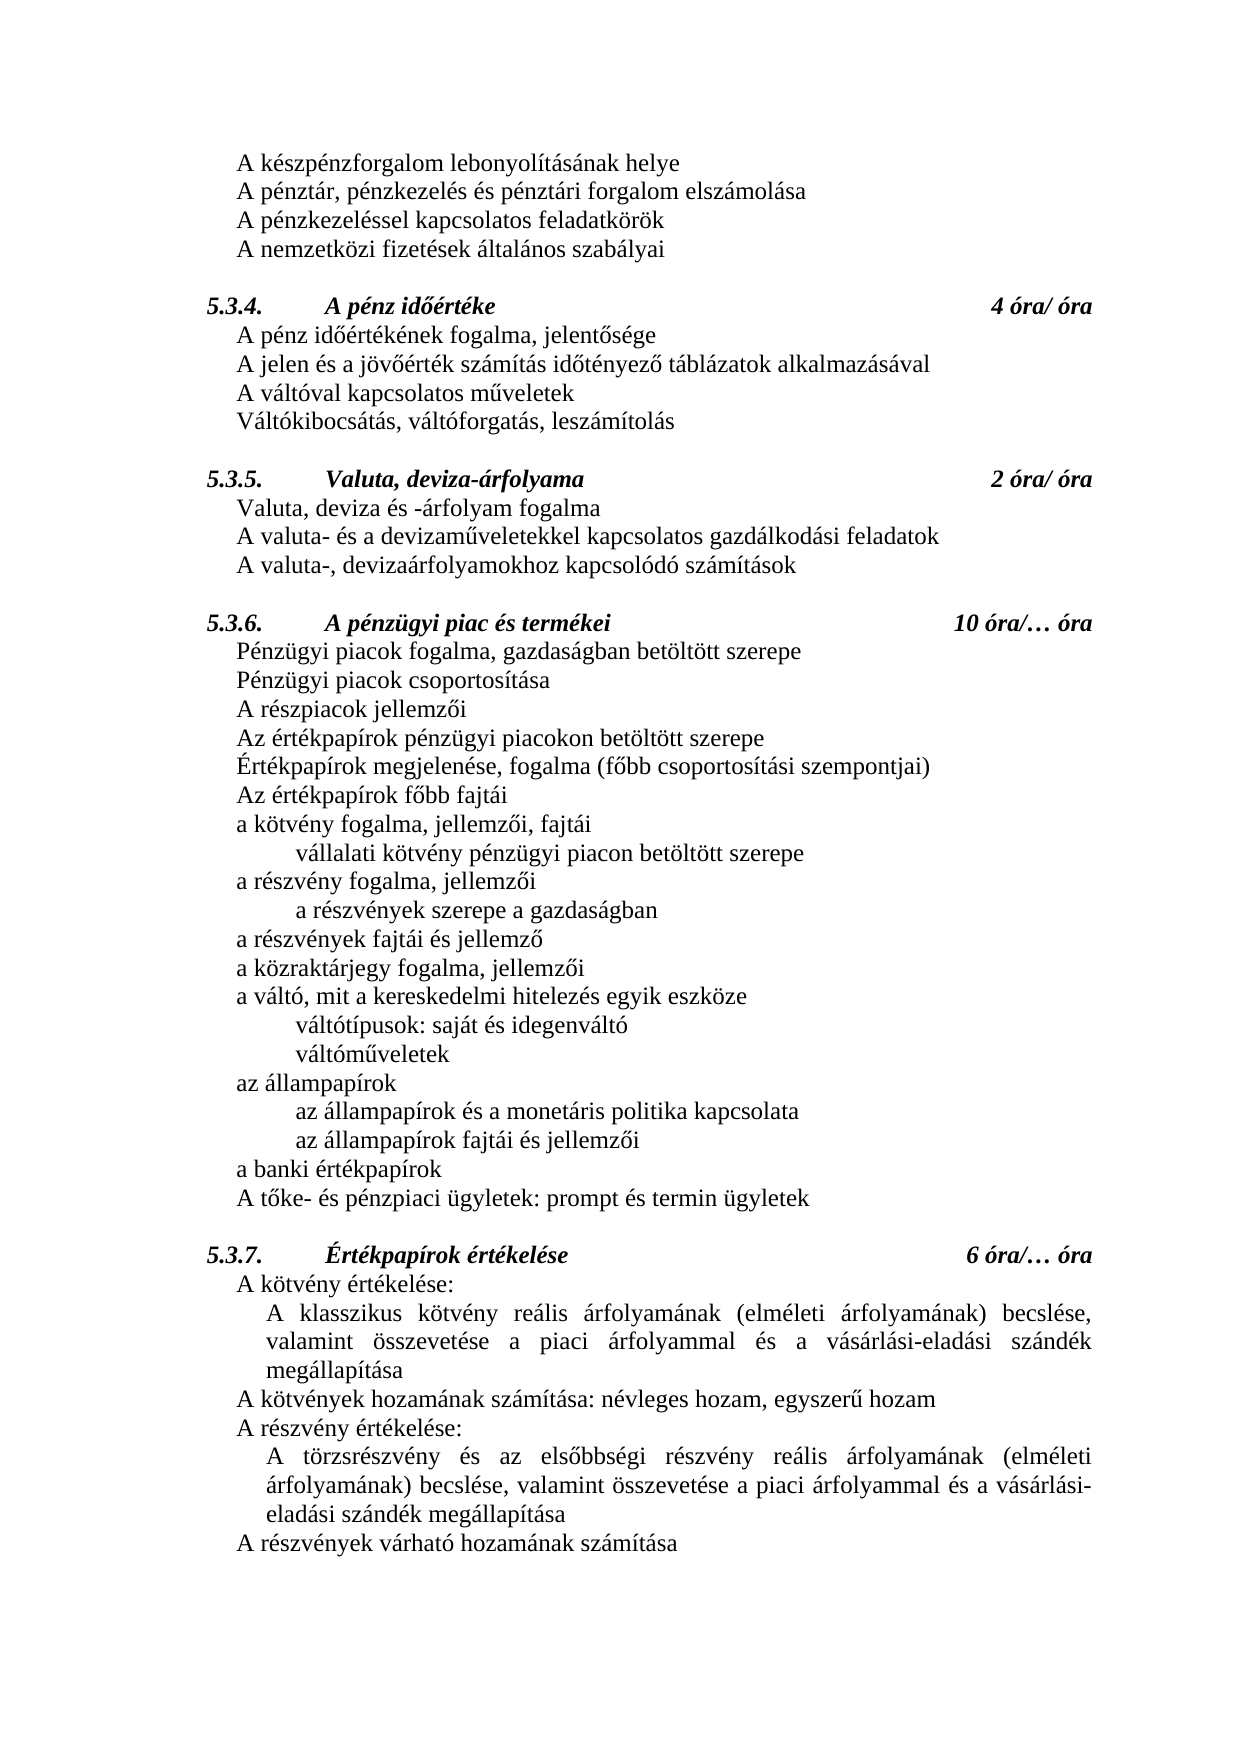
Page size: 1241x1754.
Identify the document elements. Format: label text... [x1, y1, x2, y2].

text A kötvények hozamának számítása: névleges hozam, egyszerű hozam [236, 1384, 1093, 1413]
list A pénzügyi piac és termékei 10 óra/… óra [207, 608, 1093, 636]
text A váltóval kapcsolatos műveletek [236, 378, 1093, 406]
text Pénzügyi piacok csoportosítása [236, 665, 1093, 694]
text A részvény értékelése: [236, 1413, 1093, 1441]
text az állampapírok [236, 1068, 1093, 1096]
text A klasszikus kötvény reális árfolyamának (elméleti árfolyamának) becslése, valamint összevetése a piaci árfolyammal és a vásárlási-eladási szándék megállapítása [266, 1298, 1093, 1384]
text A tőke- és pénzpiaci ügyletek: prompt és termin ügyletek [236, 1183, 1093, 1211]
text a részvények szerepe a gazdaságban [236, 895, 1093, 924]
text az állampapírok és a monetáris politika kapcsolata [236, 1096, 1093, 1125]
text vállalati kötvény pénzügyi piacon betöltött szerepe [236, 838, 1093, 866]
text Értékpapírok megjelenése, fogalma (főbb csoportosítási szempontjai) [236, 751, 1093, 780]
list Valuta, deviza-árfolyama 2 óra/ óra [207, 464, 1093, 493]
text a banki értékpapírok [236, 1154, 1093, 1183]
text A törzsrészvény és az elsőbbségi részvény reális árfolyamának (elméleti árfolyamának) becslése, valamint összevetése a piaci árfolyammal és a vásárlási-eladási szándék megállapítása [266, 1441, 1093, 1528]
text Valuta, deviza és -árfolyam fogalma [236, 493, 1093, 521]
text A pénz időértékének fogalma, jelentősége [236, 320, 1093, 349]
text a részvény fogalma, jellemzői [236, 866, 1093, 895]
text Pénzügyi piacok fogalma, gazdaságban betöltött szerepe [236, 636, 1093, 665]
text váltóműveletek [236, 1039, 1093, 1068]
text a részvények fajtái és jellemző [236, 924, 1093, 953]
text A valuta-, devizaárfolyamokhoz kapcsolódó számítások [236, 550, 1093, 579]
text Az értékpapírok pénzügyi piacokon betöltött szerepe [236, 723, 1093, 751]
text a közraktárjegy fogalma, jellemzői [236, 953, 1093, 981]
text a kötvény fogalma, jellemzői, fajtái [236, 809, 1093, 838]
list Értékpapírok értékelése 6 óra/… óra [207, 1240, 1093, 1269]
text A jelen és a jövőérték számítás időtényező táblázatok alkalmazásával [236, 349, 1093, 378]
text A pénzkezeléssel kapcsolatos feladatkörök [236, 205, 1093, 234]
text A részvények várható hozamának számítása [236, 1528, 1093, 1556]
text A valuta- és a devizaműveletekkel kapcsolatos gazdálkodási feladatok [236, 521, 1093, 550]
text A pénztár, pénzkezelés és pénztári forgalom elszámolása [236, 176, 1093, 205]
text Váltókibocsátás, váltóforgatás, leszámítolás [236, 406, 1093, 435]
text A nemzetközi fizetések általános szabályai [236, 234, 1093, 263]
text A készpénzforgalom lebonyolításának helye [236, 148, 1093, 176]
text Az értékpapírok főbb fajtái [236, 780, 1093, 809]
text A részpiacok jellemzői [236, 694, 1093, 723]
text a váltó, mit a kereskedelmi hitelezés egyik eszköze [236, 981, 1093, 1010]
text A kötvény értékelése: [236, 1269, 1093, 1298]
list A pénz időértéke 4 óra/ óra [207, 291, 1093, 320]
text az állampapírok fajtái és jellemzői [236, 1125, 1093, 1154]
text váltótípusok: saját és idegenváltó [236, 1010, 1093, 1039]
